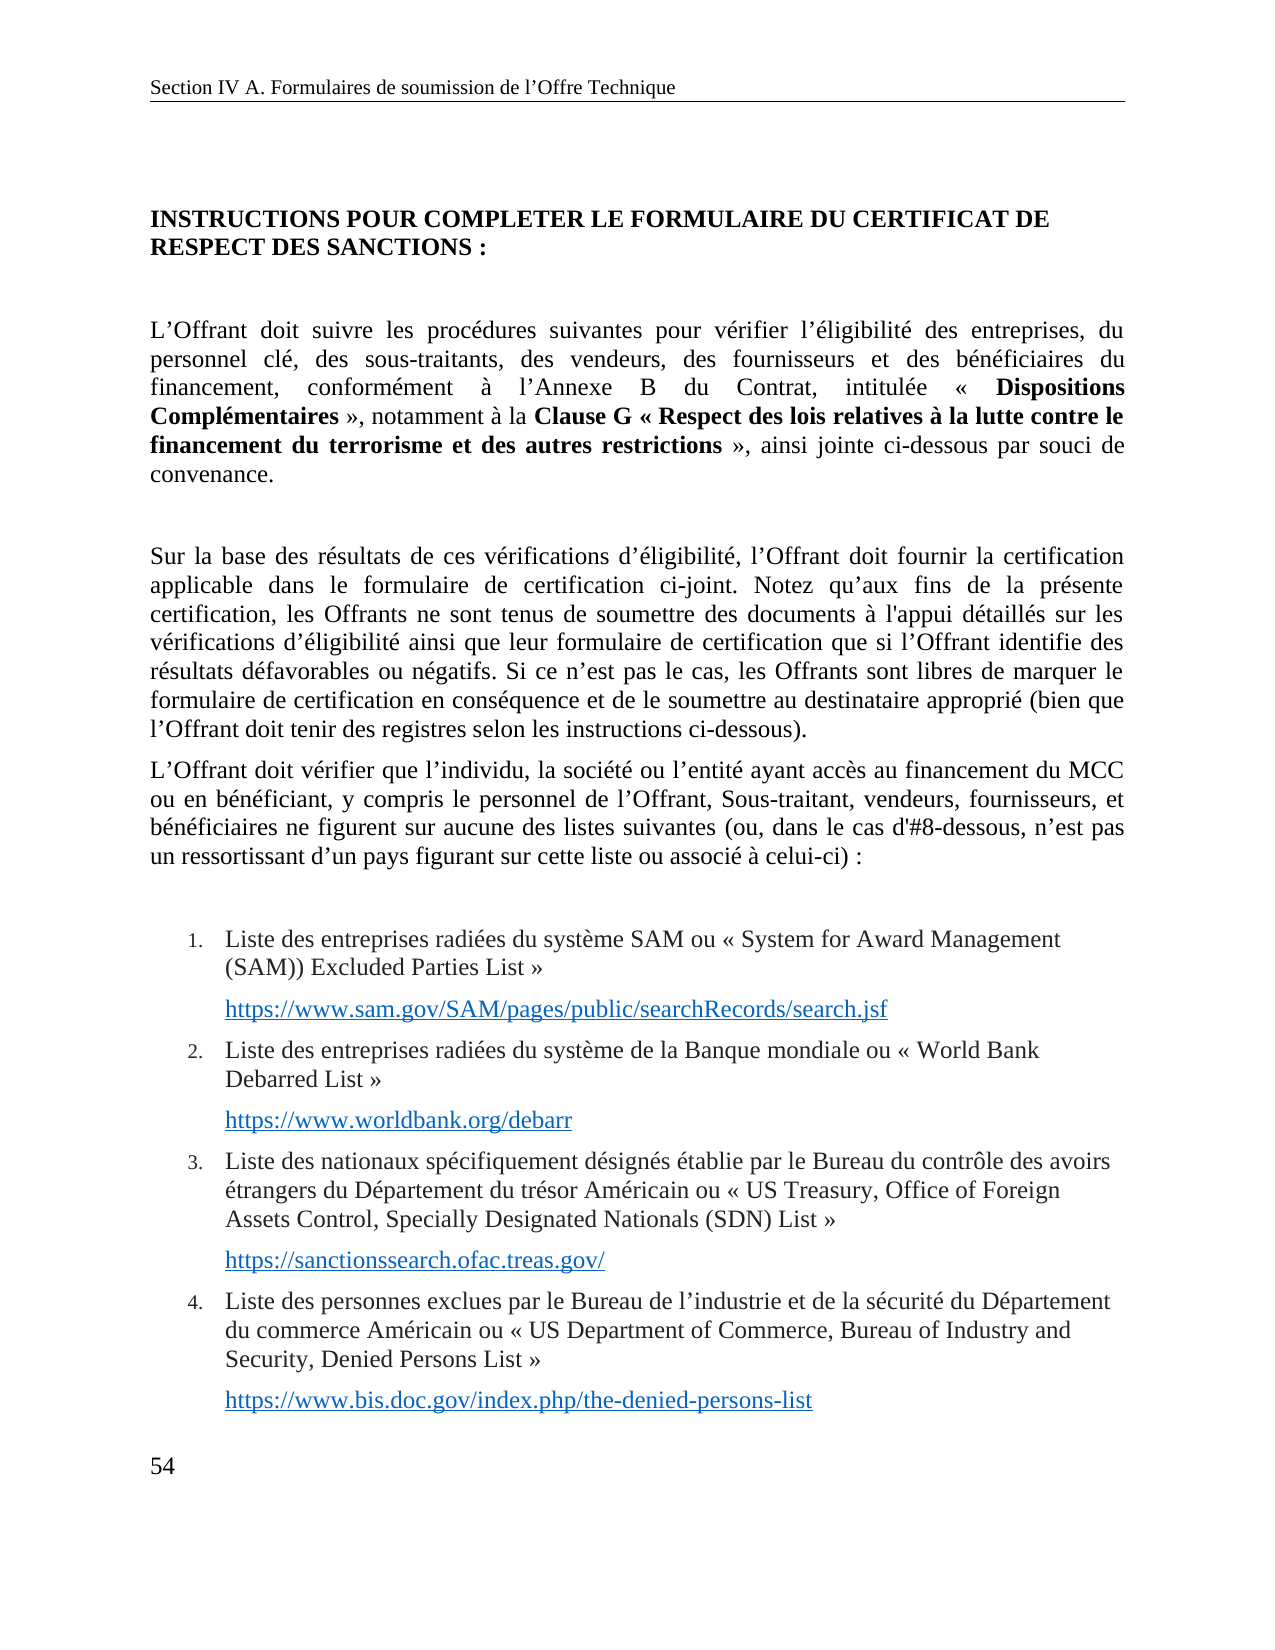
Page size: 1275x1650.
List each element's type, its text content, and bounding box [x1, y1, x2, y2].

text INSTRUCTIONS POUR COMPLETER LE FORMULAIRE DU CERTIFICAT DE RESPECT DES SANCTIONS : [150, 204, 1125, 261]
text L’Offrant doit vérifier que l’individu, la société ou l’entité ayant accès au financement du MCC ou en bénéficiant, y compris le personnel de l’Offrant, Sous-traitant, vendeurs, fournisseurs, et bénéficiaires ne figurent sur aucune des listes suivantes (ou, dans le cas d'#8-dessous, n’est pas un ressortissant d’un pays figurant sur cette liste ou associé à celui-ci) : [150, 755, 1125, 870]
text https://www.worldbank.org/debarr [225, 1105, 1125, 1134]
list Liste des entreprises radiées du système SAM ou « System for Award Management (SAM)) Excluded Parties List » [187, 924, 1125, 981]
text Sur la base des résultats de ces vérifications d’éligibilité, l’Offrant doit fournir la certification applicable dans le formulaire de certification ci-joint. Notez qu’aux fins de la présente certification, les Offrants ne sont tenus de soumettre des documents à l'appui détaillés sur les vérifications d’éligibilité ainsi que leur formulaire de certification que si l’Offrant identifie des résultats défavorables ou négatifs. Si ce n’est pas le cas, les Offrants sont libres de marquer le formulaire de certification en conséquence et de le soumettre au destinataire approprié (bien que l’Offrant doit tenir des registres selon les instructions ci-dessous). [150, 541, 1125, 742]
text https://www.sam.gov/SAM/pages/public/searchRecords/search.jsf [225, 994, 1125, 1022]
text https://www.bis.doc.gov/index.php/the-denied-persons-list [225, 1385, 1125, 1414]
text L’Offrant doit suivre les procédures suivantes pour vérifier l’éligibilité des entreprises, du personnel clé, des sous-traitants, des vendeurs, des fournisseurs et des bénéficiaires du financement, conformément à l’Annexe B du Contrat, intitulée « Dispositions Complémentaires », notamment à la Clause G « Respect des lois relatives à la lutte contre le financement du terrorisme et des autres restrictions », ainsi jointe ci-dessous par souci de convenance. [150, 315, 1125, 487]
list Liste des entreprises radiées du système de la Banque mondiale ou « World Bank Debarred List » [187, 1035, 1125, 1092]
list Liste des personnes exclues par le Bureau de l’industrie et de la sécurité du Département du commerce Américain ou « US Department of Commerce, Bureau of Industry and Security, Denied Persons List » [187, 1286, 1125, 1372]
list Liste des nationaux spécifiquement désignés établie par le Bureau du contrôle des avoirs étrangers du Département du trésor Américain ou « US Treasury, Office of Foreign Assets Control, Specially Designated Nationals (SDN) List » [187, 1146, 1125, 1232]
text https://sanctionssearch.ofac.treas.gov/ [225, 1245, 1125, 1274]
